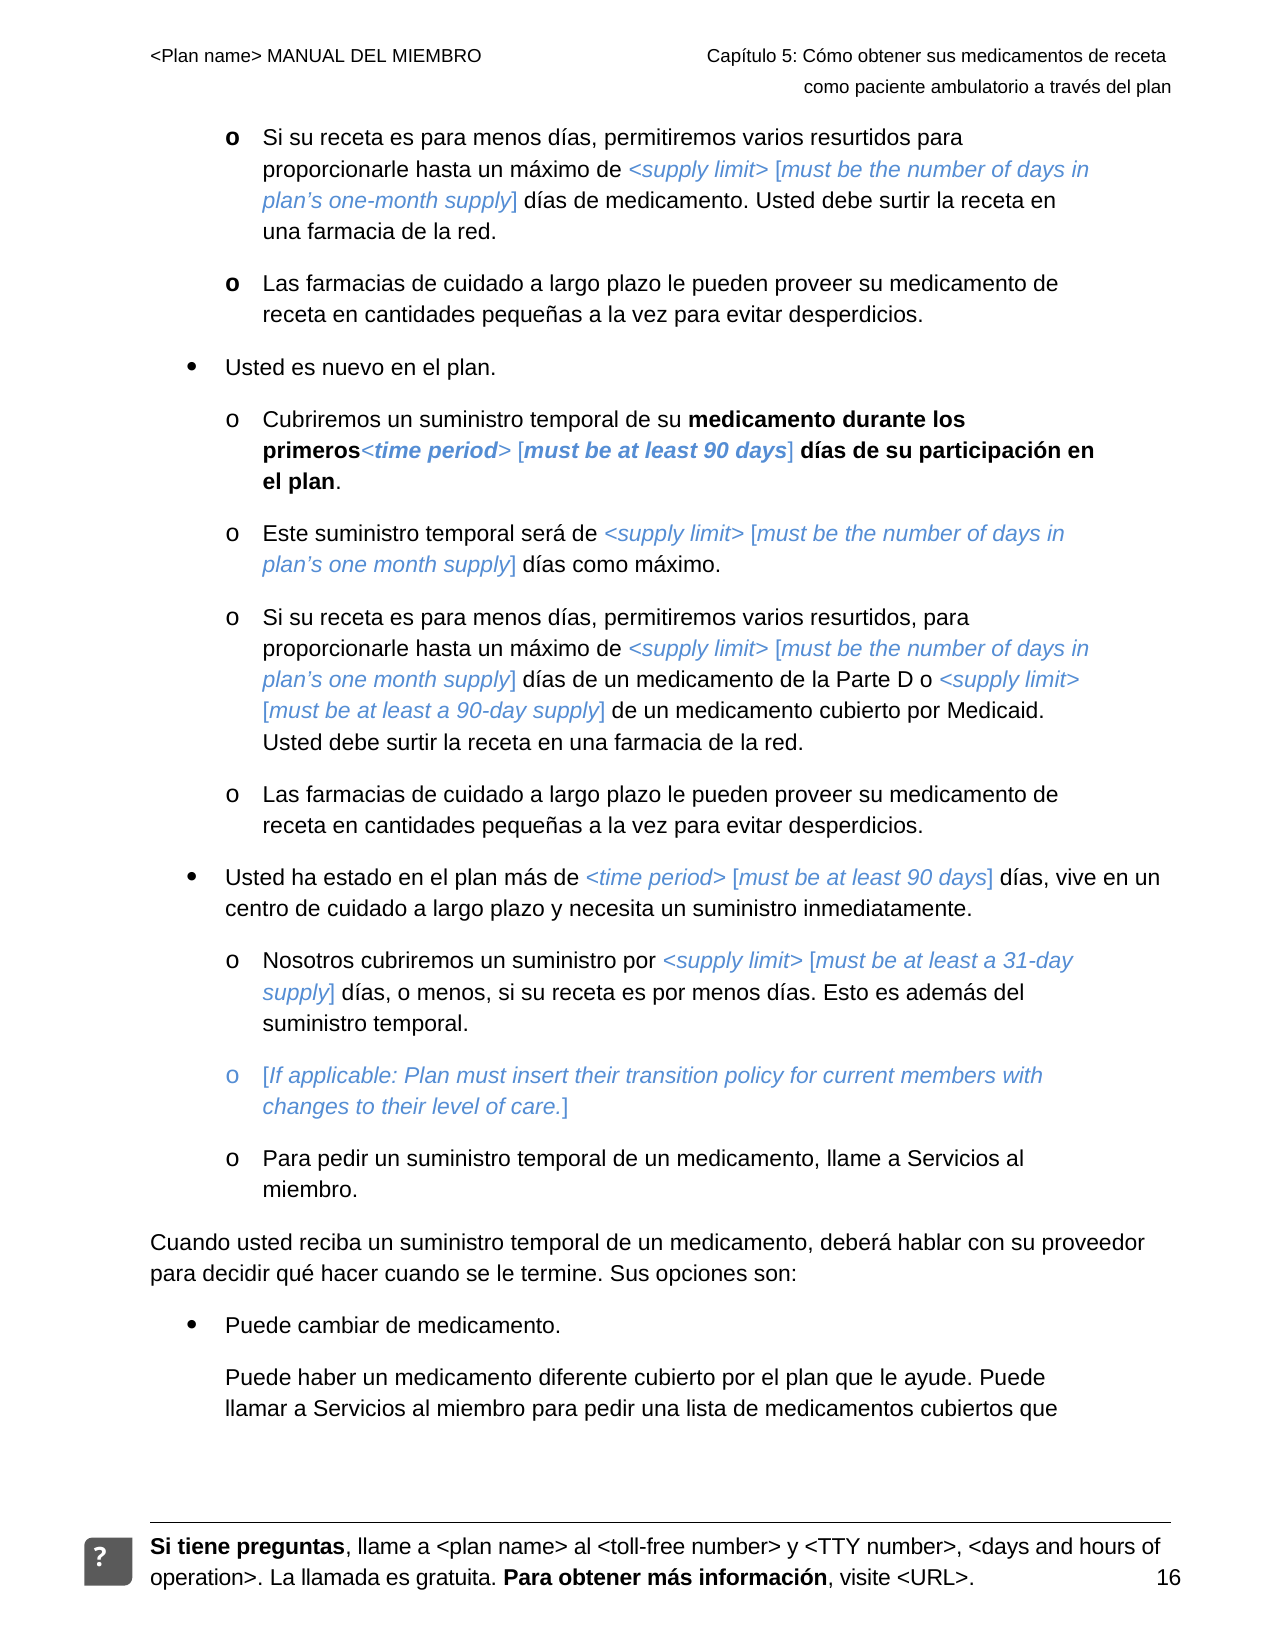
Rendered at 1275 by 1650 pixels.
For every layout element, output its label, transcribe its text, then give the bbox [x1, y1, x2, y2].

list Cubriremos un suministro temporal de su medicamento durante los primeros<time period> [must be at least 90 days] días de su participación en el plan. [225, 402, 1096, 496]
list Si su receta es para menos días, permitiremos varios resurtidos para proporcionarle hasta un máximo de <supply limit> [must be the number of days in plan’s one-month supply] días de medicamento. Usted debe surtir la receta en una farmacia de la red. [225, 121, 1096, 246]
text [225, 1360, 1096, 1423]
text Las farmacias de cuidado a largo plazo le pueden proveer su medicamento de receta en cantidades pequeñas a la vez para evitar desperdicios. [225, 777, 1096, 839]
text [If applicable: Plan must insert their transition policy for current members with changes to their level of care.] [225, 1058, 1096, 1121]
text Cuando usted reciba un suministro temporal de un medicamento, deberá hablar con su proveedor para decidir qué hacer cuando se le termine. Sus opciones son: [150, 1225, 1171, 1287]
text Este suministro temporal será de <supply limit> [must be the number of days in plan’s one month supply] días como máximo. [225, 517, 1096, 579]
text Usted es nuevo en el plan. [187, 350, 1171, 381]
text Si su receta es para menos días, permitiremos varios resurtidos, para proporcionarle hasta un máximo de <supply limit> [must be the number of days in plan’s one month supply] días de un medicamento de la Parte D o <supply limit> [must be at least a 90-day supply] de un medicamento cubierto por Medicaid. Usted debe surtir la receta en una farmacia de la red. [225, 600, 1096, 756]
list Las farmacias de cuidado a largo plazo le pueden proveer su medicamento de receta en cantidades pequeñas a la vez para evitar desperdicios. [225, 267, 1096, 329]
text Para pedir un suministro temporal de un medicamento, llame a Servicios al miembro. [225, 1142, 1096, 1204]
text Usted ha estado en el plan más de <time period> [must be at least 90 days] días, vive en un centro de cuidado a largo plazo y necesita un suministro inmediatamente. [187, 860, 1171, 923]
text Puede cambiar de medicamento. [187, 1308, 1171, 1339]
text Nosotros cubriremos un suministro por <supply limit> [must be at least a 31-day supply] días, o menos, si su receta es por menos días. Esto es además del suministro temporal. [225, 944, 1096, 1037]
